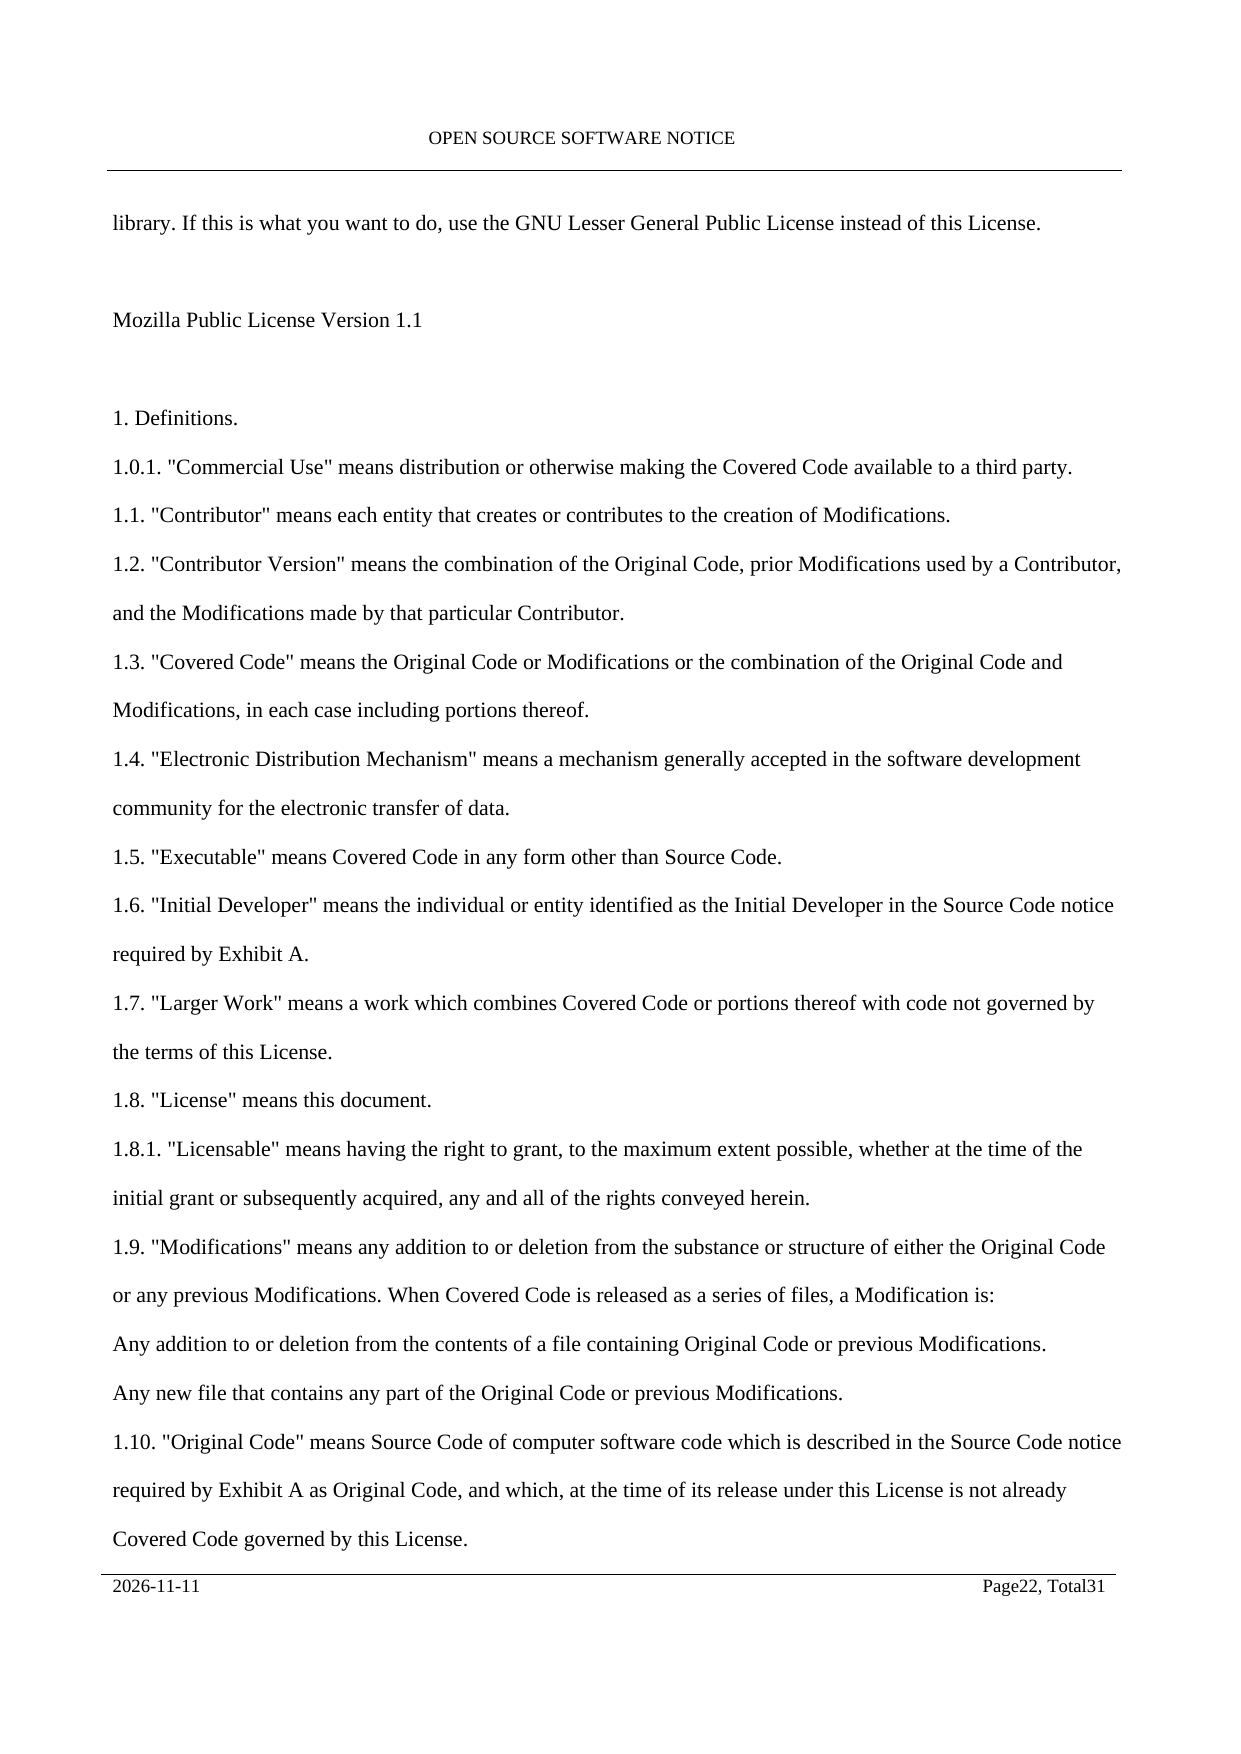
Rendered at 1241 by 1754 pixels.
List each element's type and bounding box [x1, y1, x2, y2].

text [112, 206, 1128, 1555]
